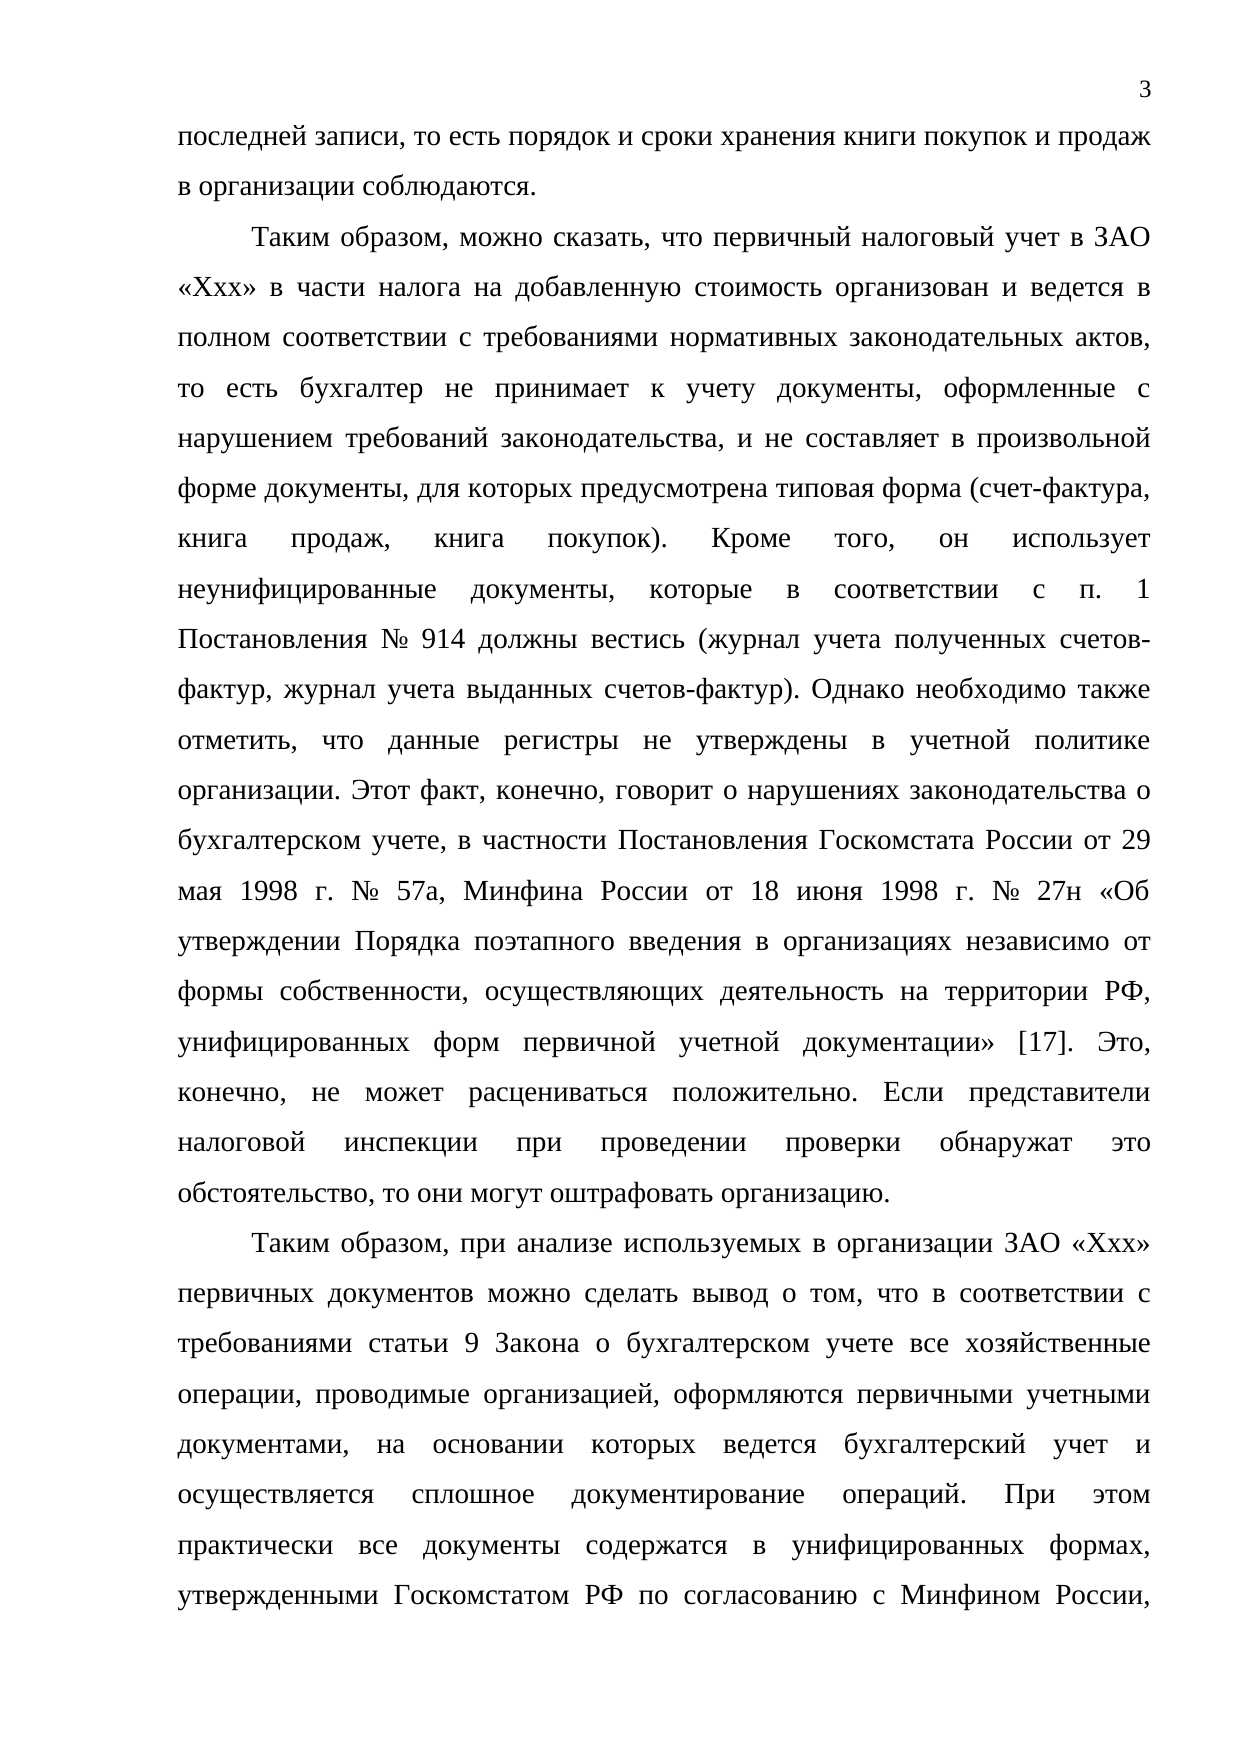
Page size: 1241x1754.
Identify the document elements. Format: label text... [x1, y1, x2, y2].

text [177, 1225, 1152, 1611]
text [177, 118, 1152, 202]
text Таким образом, можно сказать, что первичный налоговый учет в ЗАО «Ххх» в части налога на добавленную стоимость организован и ведется в полном соответствии с требованиями нормативных законодательных актов, то есть бухгалтер не принимает к учету документы, оформленные с нарушением требований законодательства, и не составляет в произвольной форме документы, для которых предусмотрена типовая форма (счет-фактура, книга продаж, книга покупок). Кроме того, он использует неунифицированные документы, которые в соответствии с п. 1 Постановления № 914 должны вестись (журнал учета полученных счетов-фактур, журнал учета выданных счетов-фактур). Однако необходимо также отметить, что данные регистры не утверждены в учетной политике организации. Этот факт, конечно, говорит о нарушениях законодательства о бухгалтерском учете, в частности Постановления Госкомстата России от 29 мая . № 57а, Минфина России от 18 июня . № 27н «Об утверждении Порядка поэтапного введения в организациях независимо от формы собственности, осуществляющих деятельность на территории РФ, унифицированных форм первичной учетной документации» [17]. Это, конечно, не может расцениваться положительно. Если представители налоговой инспекции при проведении проверки обнаружат это обстоятельство, то они могут оштрафовать организацию. [177, 219, 1152, 1208]
